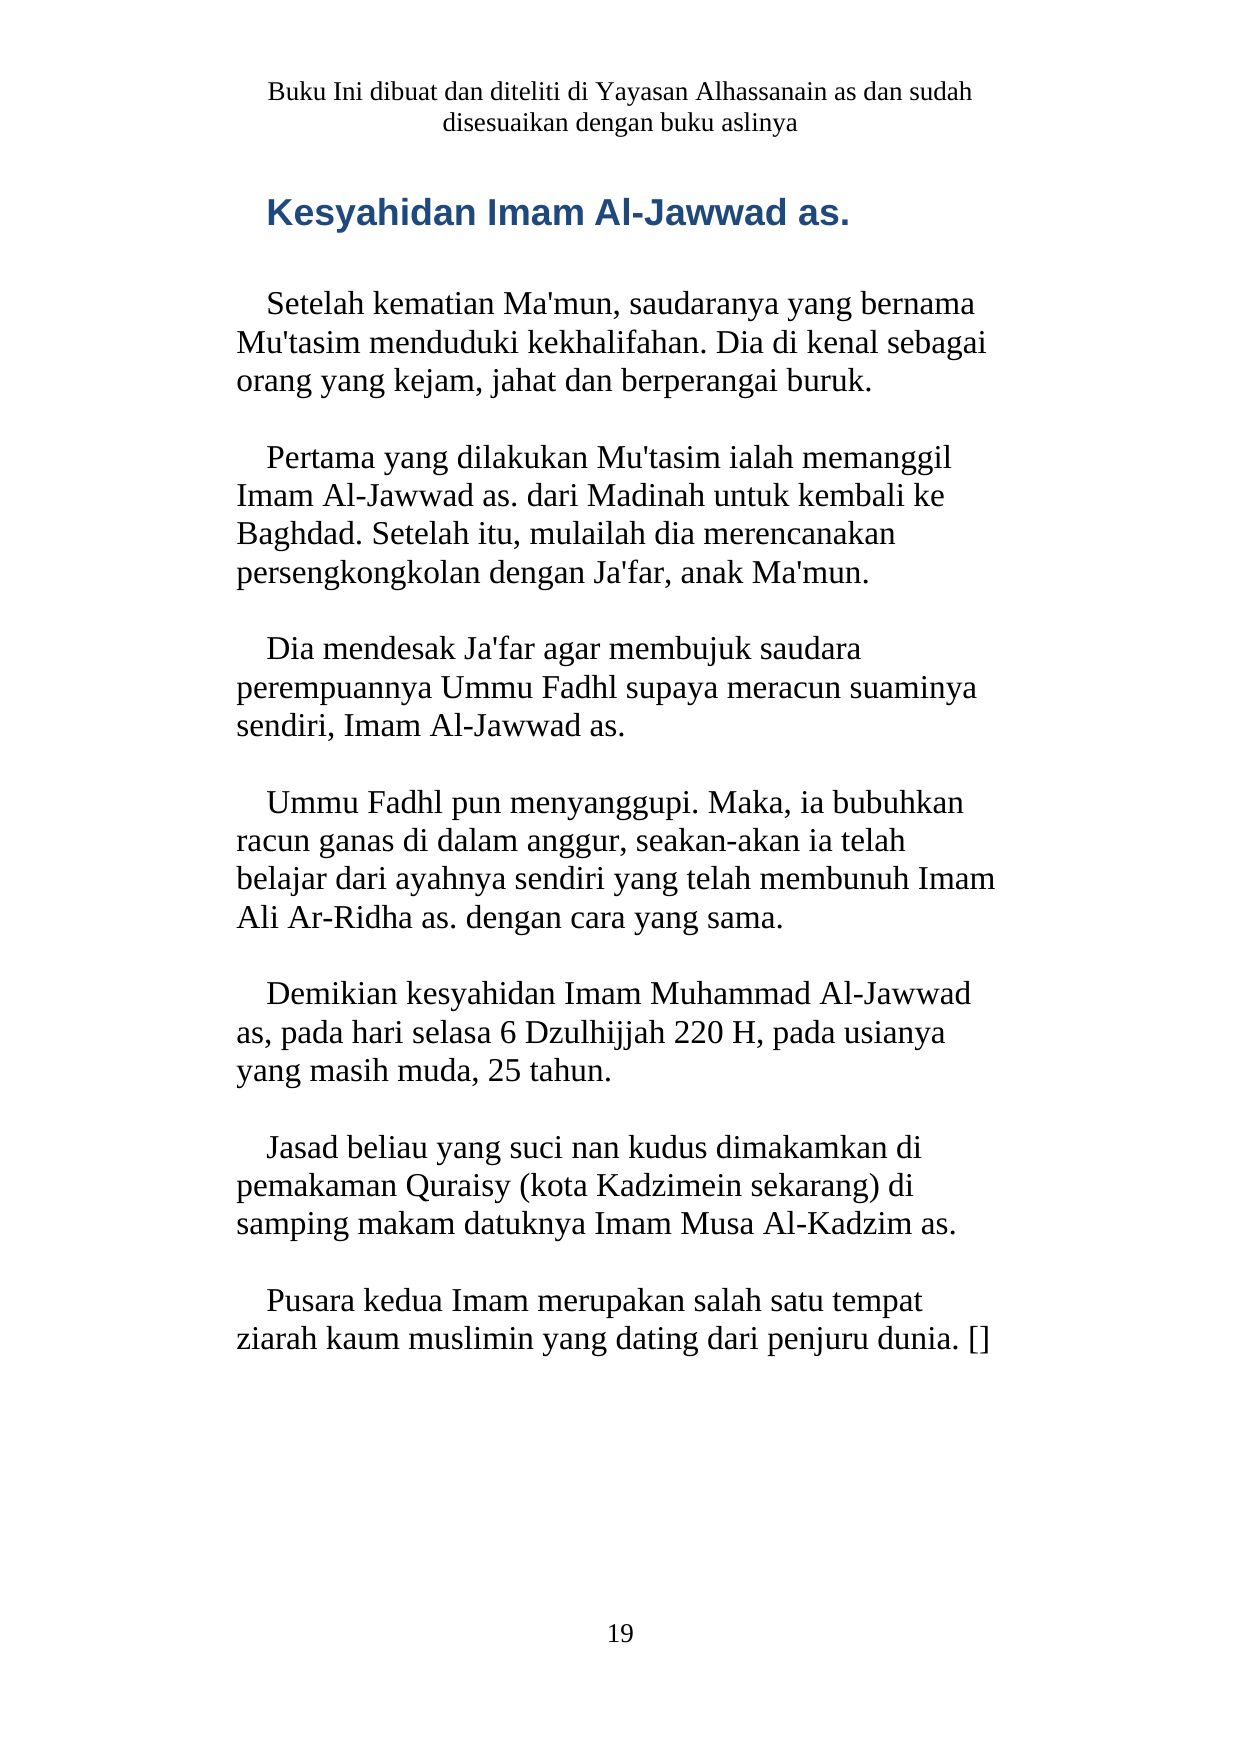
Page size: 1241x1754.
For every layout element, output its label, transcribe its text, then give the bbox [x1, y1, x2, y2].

text Ummu Fadhl pun menyanggupi. Maka, ia bubuhkan racun ganas di dalam anggur, seakan-akan ia telah belajar dari ayahnya sendiri yang telah membunuh Imam Ali Ar-Ridha as. dengan cara yang sama. [236, 782, 1004, 935]
subtitle Kesyahidan Imam Al-Jawwad as. [236, 190, 1004, 233]
text Dia mendesak Ja'far agar membujuk saudara perempuannya Ummu Fadhl supaya meracun suaminya sendiri, Imam Al-Jawwad as. [236, 629, 1004, 744]
text Pertama yang dilakukan Mu'tasim ialah memanggil Imam Al-Jawwad as. dari Madinah untuk kembali ke Baghdad. Setelah itu, mulailah dia merencanakan persengkongkolan dengan Ja'far, anak Ma'mun. [236, 437, 1004, 590]
text Pusara kedua Imam merupakan salah satu tempat ziarah kaum muslimin yang dating dari penjuru dunia. [] [236, 1280, 1004, 1357]
text Jasad beliau yang suci nan kudus dimakamkan di pemakaman Quraisy (kota Kadzimein sekarang) di samping makam datuknya Imam Musa Al-Kadzim as. [236, 1127, 1004, 1242]
text Demikian kesyahidan Imam Muhammad Al-Jawwad as, pada hari selasa 6 Dzulhijjah 220 H, pada usianya yang masih muda, 25 tahun. [236, 974, 1004, 1089]
text Setelah kematian Ma'mun, saudaranya yang bernama Mu'tasim menduduki kekhalifahan. Dia di kenal sebagai orang yang kejam, jahat dan berperangai buruk. [236, 284, 1004, 399]
